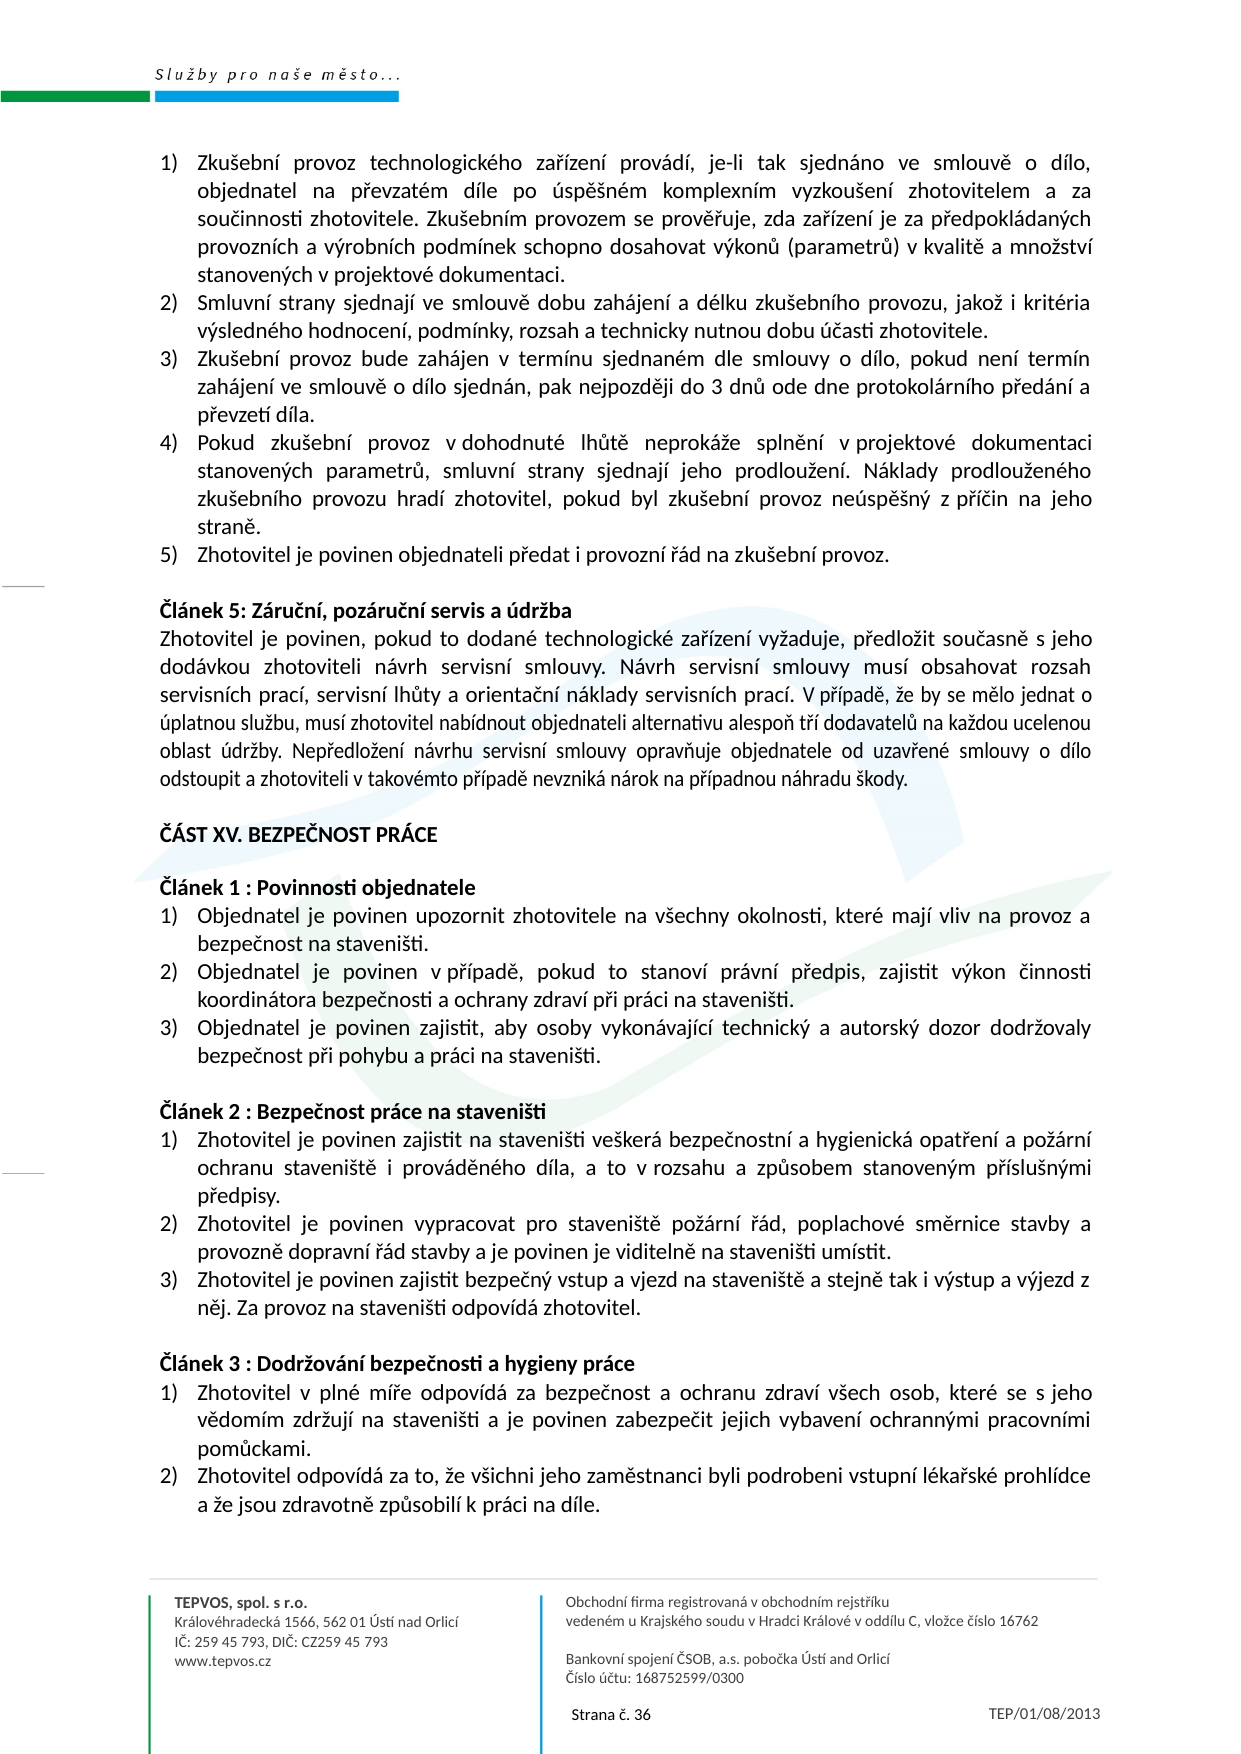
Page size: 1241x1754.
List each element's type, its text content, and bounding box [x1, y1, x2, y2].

text ČÁST XV. BEZPEČNOST PRÁCE [159, 820, 1092, 848]
text Článek 3 : Dodržování bezpečnosti a hygieny práce [159, 1349, 1092, 1378]
text Zhotovitel je povinen, pokud to dodané technologické zařízení vyžaduje, předložit současně s jeho dodávkou zhotoviteli návrh servisní smlouvy. Návrh servisní smlouvy musí obsahovat rozsah servisních prací, servisní lhůty a orientační náklady servisních prací. V případě, že by se mělo jednat o úplatnou službu, musí zhotovitel nabídnout objednateli alternativu alespoň tří dodavatelů na každou ucelenou oblast údržby. Nepředložení návrhu servisní smlouvy opravňuje objednatele od uzavřené smlouvy o dílo odstoupit a zhotoviteli v takovémto případě nevzniká nárok na případnou náhradu škody. [159, 624, 1092, 792]
list Zhotovitel je povinen vypracovat pro staveniště požární řád, poplachové směrnice stavby a provozně dopravní řád stavby a je povinen je viditelně na staveništi umístit. [159, 1209, 1092, 1266]
list Zhotovitel je povinen zajistit na staveništi veškerá bezpečnostní a hygienická opatření a požární ochranu staveniště i prováděného díla, a to v rozsahu a způsobem stanoveným příslušnými předpisy. [159, 1125, 1092, 1209]
list Zkušební provoz bude zahájen v termínu sjednaném dle smlouvy o dílo, pokud není termín zahájení ve smlouvě o dílo sjednán, pak nejpozději do 3 dnů ode dne protokolárního předání a převzetí díla. [159, 344, 1092, 428]
list Zhotovitel je povinen objednateli předat i provozní řád na zkušební provoz. [159, 540, 1092, 568]
list Zhotovitel odpovídá za to, že všichni jeho zaměstnanci byli podrobeni vstupní lékařské prohlídce a že jsou zdravotně způsobilí k práci na díle. [159, 1462, 1092, 1518]
list Objednatel je povinen zajistit, aby osoby vykonávající technický a autorský dozor dodržovaly bezpečnost při pohybu a práci na staveništi. [159, 1013, 1092, 1069]
picture [0, 0, 1241, 1754]
list Zhotovitel v plné míře odpovídá za bezpečnost a ochranu zdraví všech osob, které se s jeho vědomím zdržují na staveništi a je povinen zabezpečit jejich vybavení ochrannými pracovními pomůckami. [159, 1378, 1092, 1462]
list Smluvní strany sjednají ve smlouvě dobu zahájení a délku zkušebního provozu, jakož i kritéria výsledného hodnocení, podmínky, rozsah a technicky nutnou dobu účasti zhotovitele. [159, 288, 1092, 344]
list Zhotovitel je povinen zajistit bezpečný vstup a vjezd na staveniště a stejně tak i výstup a výjezd z něj. Za provoz na staveništi odpovídá zhotovitel. [159, 1266, 1092, 1322]
list Zkušební provoz technologického zařízení provádí, je-li tak sjednáno ve smlouvě o dílo, objednatel na převzatém díle po úspěšném komplexním vyzkoušení zhotovitelem a za součinnosti zhotovitele. Zkušebním provozem se prověřuje, zda zařízení je za předpokládaných provozních a výrobních podmínek schopno dosahovat výkonů (parametrů) v kvalitě a množství stanovených v projektové dokumentaci. [159, 148, 1092, 288]
text Článek 1 : Povinnosti objednatele [159, 873, 1092, 901]
text Článek 5: Záruční, pozáruční servis a údržba [159, 596, 1092, 624]
list Objednatel je povinen upozornit zhotovitele na všechny okolnosti, které mají vliv na provoz a bezpečnost na staveništi. [159, 901, 1092, 957]
list Pokud zkušební provoz v dohodnuté lhůtě neprokáže splnění v projektové dokumentaci stanovených parametrů, smluvní strany sjednají jeho prodloužení. Náklady prodlouženého zkušebního provozu hradí zhotovitel, pokud byl zkušební provoz neúspěšný z příčin na jeho straně. [159, 428, 1092, 540]
list Objednatel je povinen v případě, pokud to stanoví právní předpis, zajistit výkon činnosti koordinátora bezpečnosti a ochrany zdraví při práci na staveništi. [159, 957, 1092, 1013]
text Článek 2 : Bezpečnost práce na staveništi [159, 1097, 1092, 1125]
